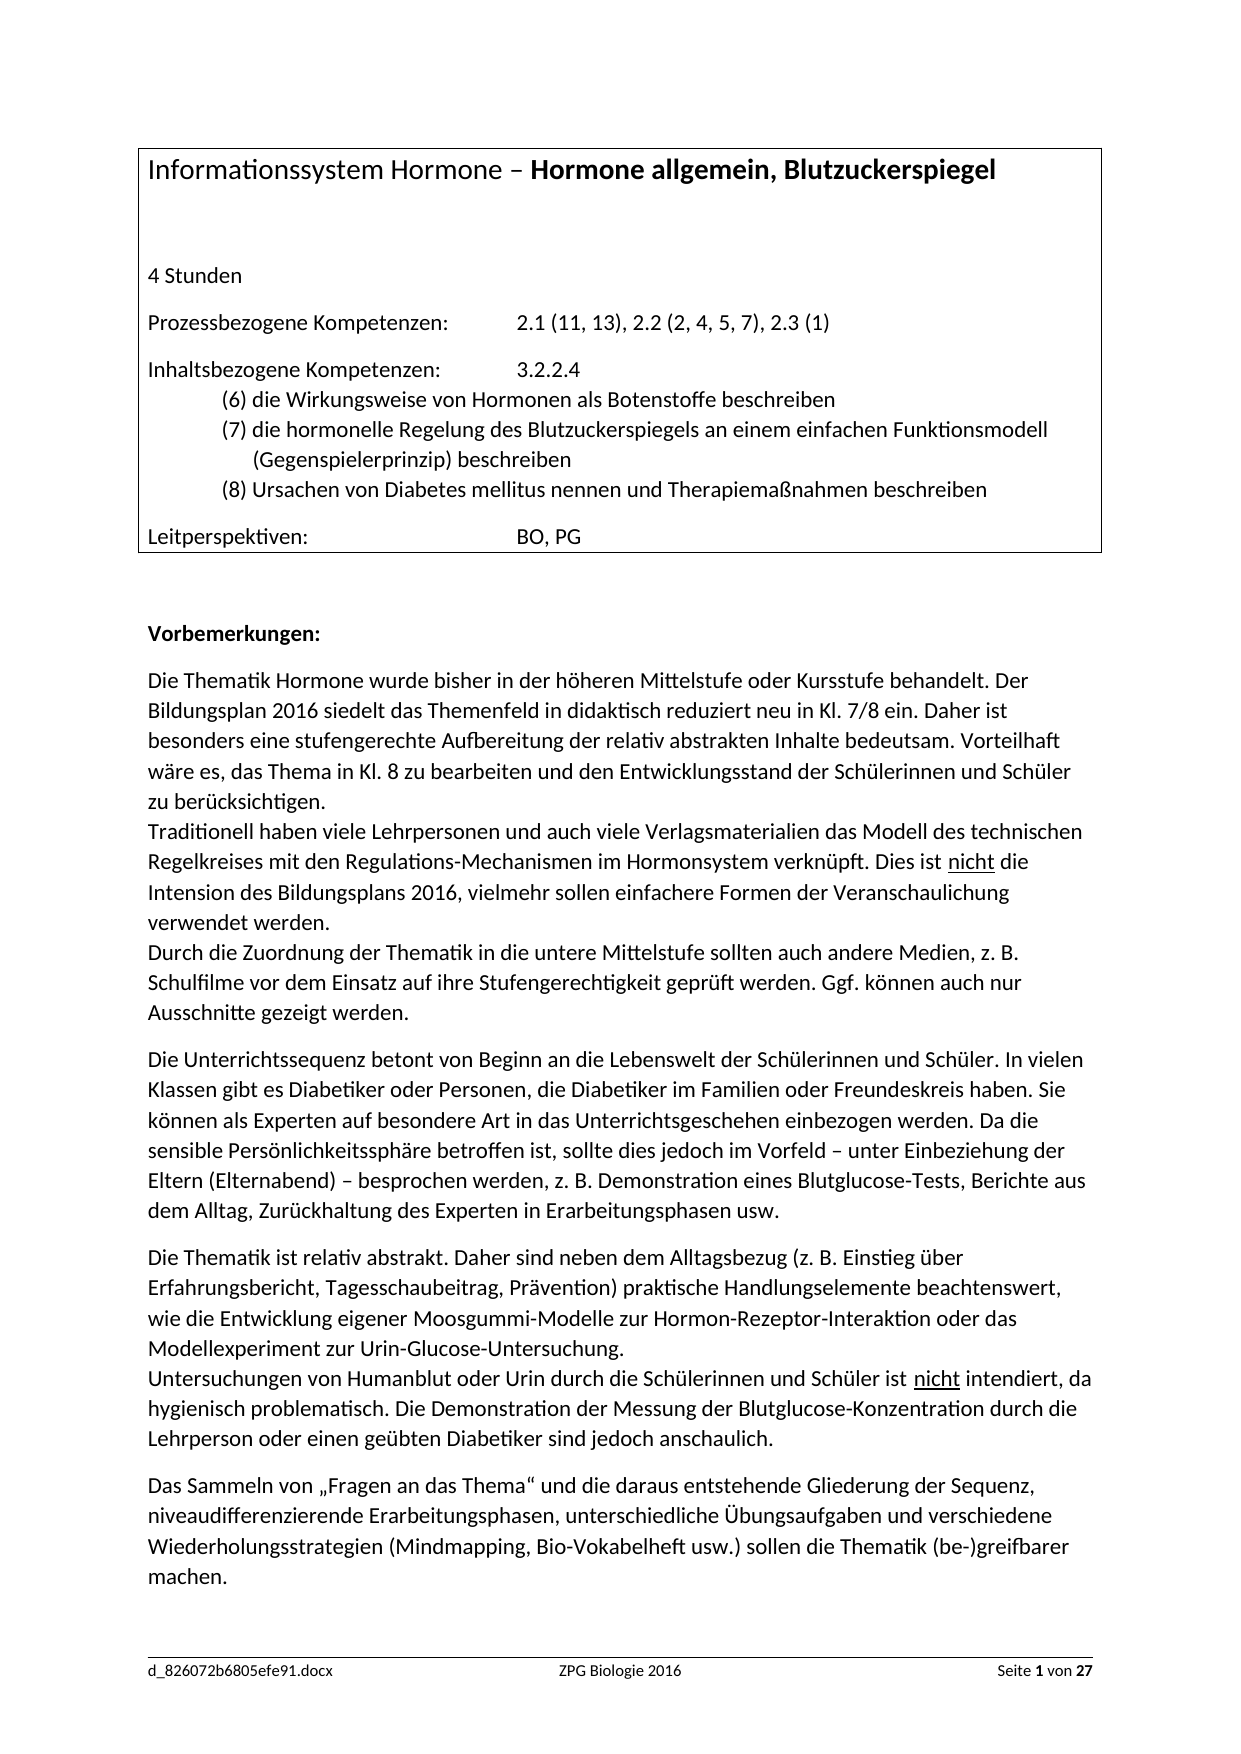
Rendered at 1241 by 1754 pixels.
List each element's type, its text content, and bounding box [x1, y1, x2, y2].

text Die Thematik ist relativ abstrakt. Daher sind neben dem Alltagsbezug (z. B. Einstieg über Erfahrungsbericht, Tagesschaubeitrag, Prävention) praktische Handlungselemente beachtenswert, wie die Entwicklung eigener Moosgummi-Modelle zur Hormon-Rezeptor-Interaktion oder das Modellexperiment zur Urin-Glucose-Untersuchung. [148, 1243, 1093, 1362]
text Die Unterrichtssequenz betont von Beginn an die Lebenswelt der Schülerinnen und Schüler. In vielen Klassen gibt es Diabetiker oder Personen, die Diabetiker im Familien oder Freundeskreis haben. Sie können als Experten auf besondere Art in das Unterrichtsgeschehen einbezogen werden. Da die sensible Persönlichkeitssphäre betroffen ist, sollte dies jedoch im Vorfeld – unter Einbeziehung der Eltern (Elternabend) – besprochen werden, z. B. Demonstration eines Blutglucose-Tests, Berichte aus dem Alltag, Zurückhaltung des Experten in Erarbeitungsphasen usw. [148, 1045, 1093, 1224]
text (6) die Wirkungsweise von Hormonen als Botenstoffe beschreiben [139, 382, 1101, 412]
text Traditionell haben viele Lehrpersonen und auch viele Verlagsmaterialien das Modell des technischen Regelkreises mit den Regulations-Mechanismen im Hormonsystem verknüpft. Dies ist nicht die Intension des Bildungsplans 2016, vielmehr sollen einfachere Formen der Veranschaulichung verwendet werden. [148, 817, 1093, 936]
text 4 Stunden [139, 258, 1101, 289]
text Untersuchungen von Humanblut oder Urin durch die Schülerinnen und Schüler ist nicht intendiert, da hygienisch problematisch. Die Demonstration der Messung der Blutglucose-Konzentration durch die Lehrperson oder einen geübten Diabetiker sind jedoch anschaulich. [148, 1364, 1093, 1452]
text Informationssystem Hormone – Hormone allgemein, Blutzuckerspiegel [139, 149, 1101, 186]
text (7) die hormonelle Regelung des Blutzuckerspiegels an einem einfachen Funktionsmodell [139, 412, 1101, 442]
text Vorbemerkungen: [148, 619, 1093, 647]
text Durch die Zuordnung der Thematik in die untere Mittelstufe sollten auch andere Medien, z. B. Schulfilme vor dem Einsatz auf ihre Stufengerechtigkeit geprüft werden. Ggf. können auch nur Ausschnitte gezeigt werden. [148, 938, 1093, 1026]
text (Gegenspielerprinzip) beschreiben [139, 442, 1101, 472]
text Prozessbezogene Kompetenzen: 2.1 (11, 13), 2.2 (2, 4, 5, 7), 2.3 (1) [139, 305, 1101, 336]
text Inhaltsbezogene Kompetenzen: 3.2.2.4 [139, 352, 1101, 382]
text Leitperspektiven: BO, PG [139, 519, 1101, 552]
text Das Sammeln von „Fragen an das Thema“ und die daraus entstehende Gliederung der Sequenz, niveaudifferenzierende Erarbeitungsphasen, unterschiedliche Übungsaufgaben und verschiedene Wiederholungsstrategien (Mindmapping, Bio-Vokabelheft usw.) sollen die Thematik (be-)greifbarer machen. [148, 1471, 1093, 1590]
text (8) Ursachen von Diabetes mellitus nennen und Therapiemaßnahmen beschreiben [139, 472, 1101, 503]
text Die Thematik Hormone wurde bisher in der höheren Mittelstufe oder Kursstufe behandelt. Der Bildungsplan 2016 siedelt das Themenfeld in didaktisch reduziert neu in Kl. 7/8 ein. Daher ist besonders eine stufengerechte Aufbereitung der relativ abstrakten Inhalte bedeutsam. Vorteilhaft wäre es, das Thema in Kl. 8 zu bearbeiten und den Entwicklungsstand der Schülerinnen und Schüler zu berücksichtigen. [148, 666, 1093, 815]
